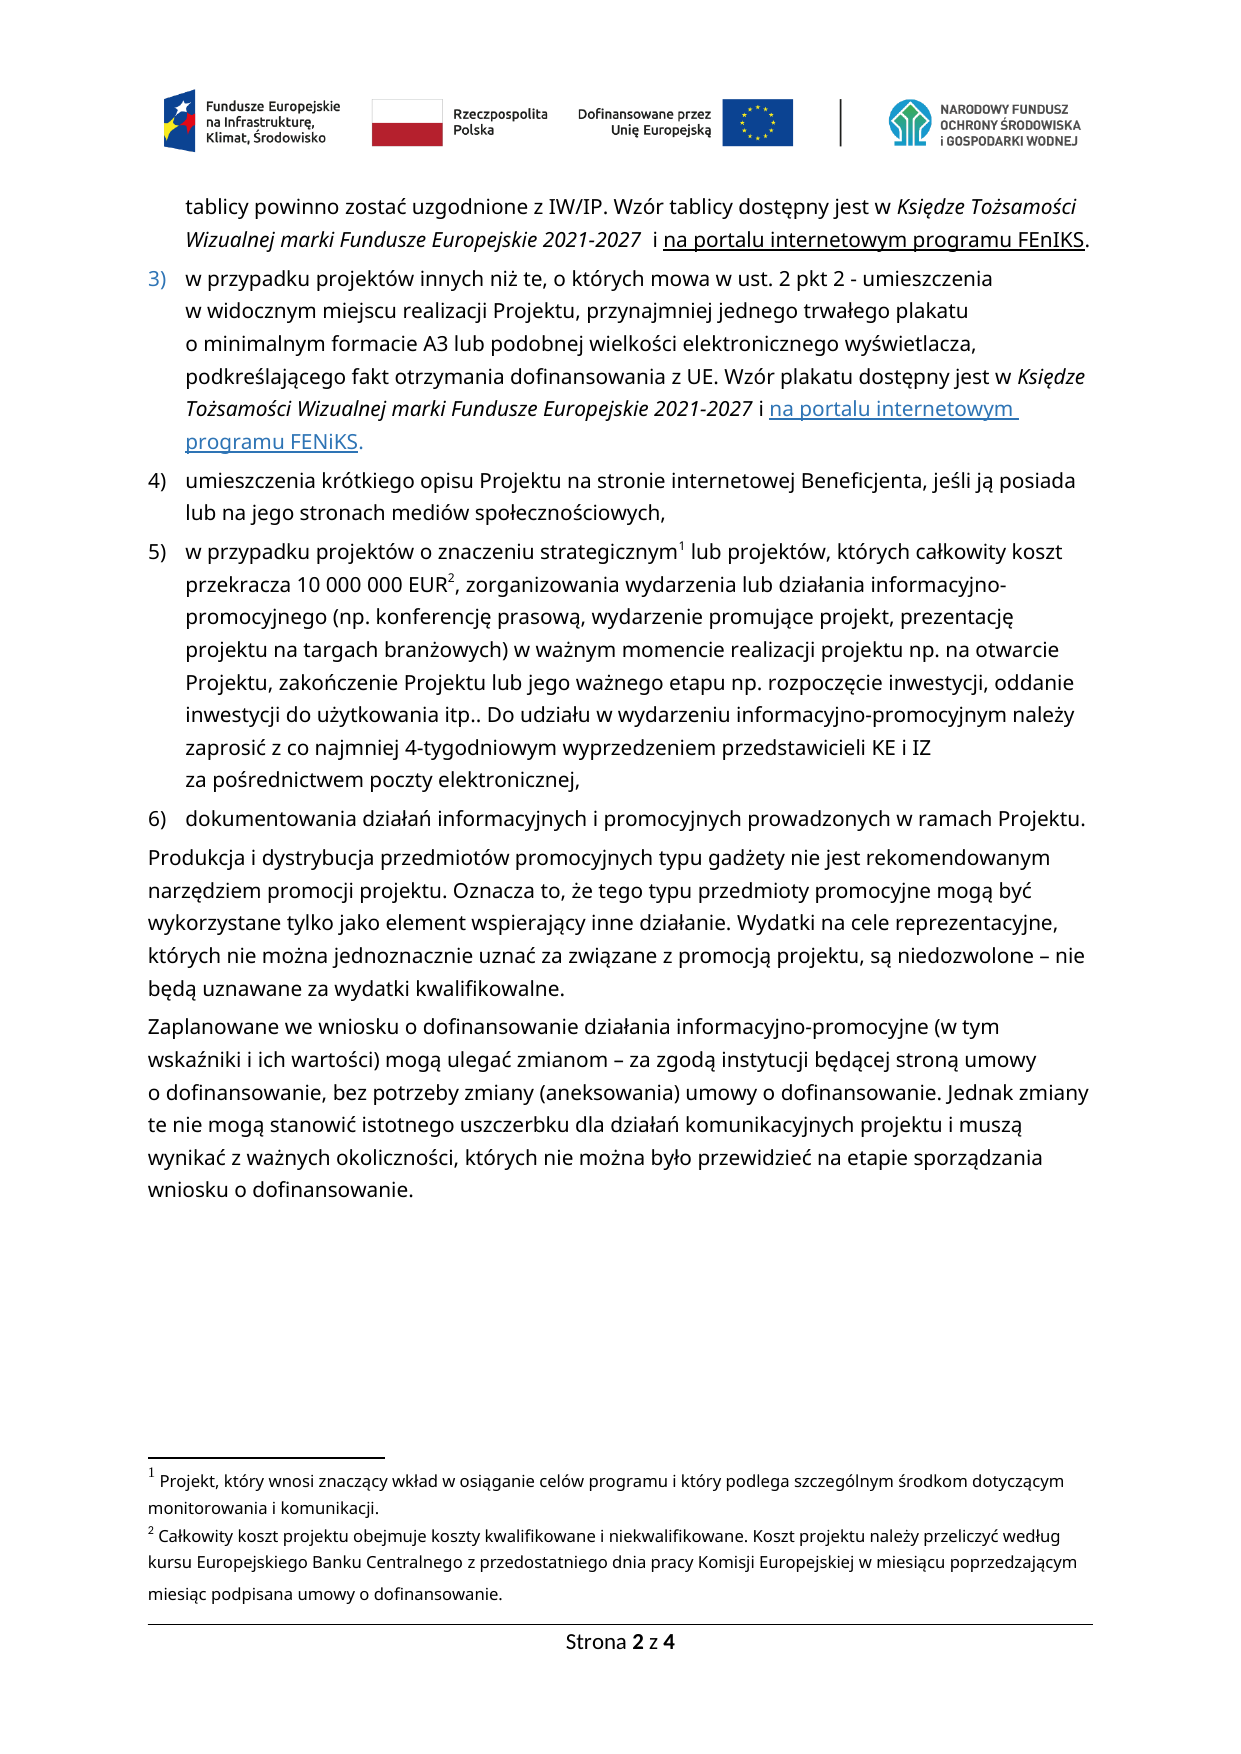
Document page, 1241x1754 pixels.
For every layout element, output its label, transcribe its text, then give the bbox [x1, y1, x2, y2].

list dokumentowania działań informacyjnych i promocyjnych prowadzonych w ramach Projektu. [148, 804, 1093, 833]
text Zaplanowane we wniosku o dofinansowanie działania informacyjno-promocyjne (w tym wskaźniki i ich wartości) mogą ulegać zmianom – za zgodą instytucji będącej stroną umowy o dofinansowanie, bez potrzeby zmiany (aneksowania) umowy o dofinansowanie. Jednak zmiany te nie mogą stanowić istotnego uszczerbku dla działań komunikacyjnych projektu i muszą wynikać z ważnych okoliczności, których nie można było przewidzieć na etapie sporządzania wniosku o dofinansowanie. [148, 1012, 1093, 1204]
picture [147, 73, 1093, 168]
list umieszczenia krótkiego opisu Projektu na stronie internetowej Beneficjenta, jeśli ją posiada lub na jego stronach mediów społecznościowych, [148, 466, 1093, 527]
list w przypadku projektów o znaczeniu strategicznym lub projektów, których całkowity koszt przekracza 10 000 000 EUR, zorganizowania wydarzenia lub działania informacyjno-promocyjnego (np. konferencję prasową, wydarzenie promujące projekt, prezentację projektu na targach branżowych) w ważnym momencie realizacji projektu np. na otwarcie Projektu, zakończenie Projektu lub jego ważnego etapu np. rozpoczęcie inwestycji, oddanie inwestycji do użytkowania itp.. Do udziału w wydarzeniu informacyjno-promocyjnym należy zaprosić z co najmniej 4-tygodniowym wyprzedzeniem przedstawicieli KE i IZ za pośrednictwem poczty elektronicznej, [148, 537, 1093, 794]
text Produkcja i dystrybucja przedmiotów promocyjnych typu gadżety nie jest rekomendowanym narzędziem promocji projektu. Oznacza to, że tego typu przedmioty promocyjne mogą być wykorzystane tylko jako element wspierający inne działanie. Wydatki na cele reprezentacyjne, których nie można jednoznacznie uznać za związane z promocją projektu, są niedozwolone – nie będą uznawane za wydatki kwalifikowalne. [148, 843, 1093, 1002]
list w przypadku projektów innych niż te, o których mowa w ust. 2 pkt 2 - umieszczenia w widocznym miejscu realizacji Projektu, przynajmniej jednego trwałego plakatu o minimalnym formacie A3 lub podobnej wielkości elektronicznego wyświetlacza, podkreślającego fakt otrzymania dofinansowania z UE. Wzór plakatu dostępny jest w Księdze Tożsamości Wizualnej marki Fundusze Europejskie 2021-2027 i na portalu internetowym programu FENiKS. [148, 264, 1093, 455]
